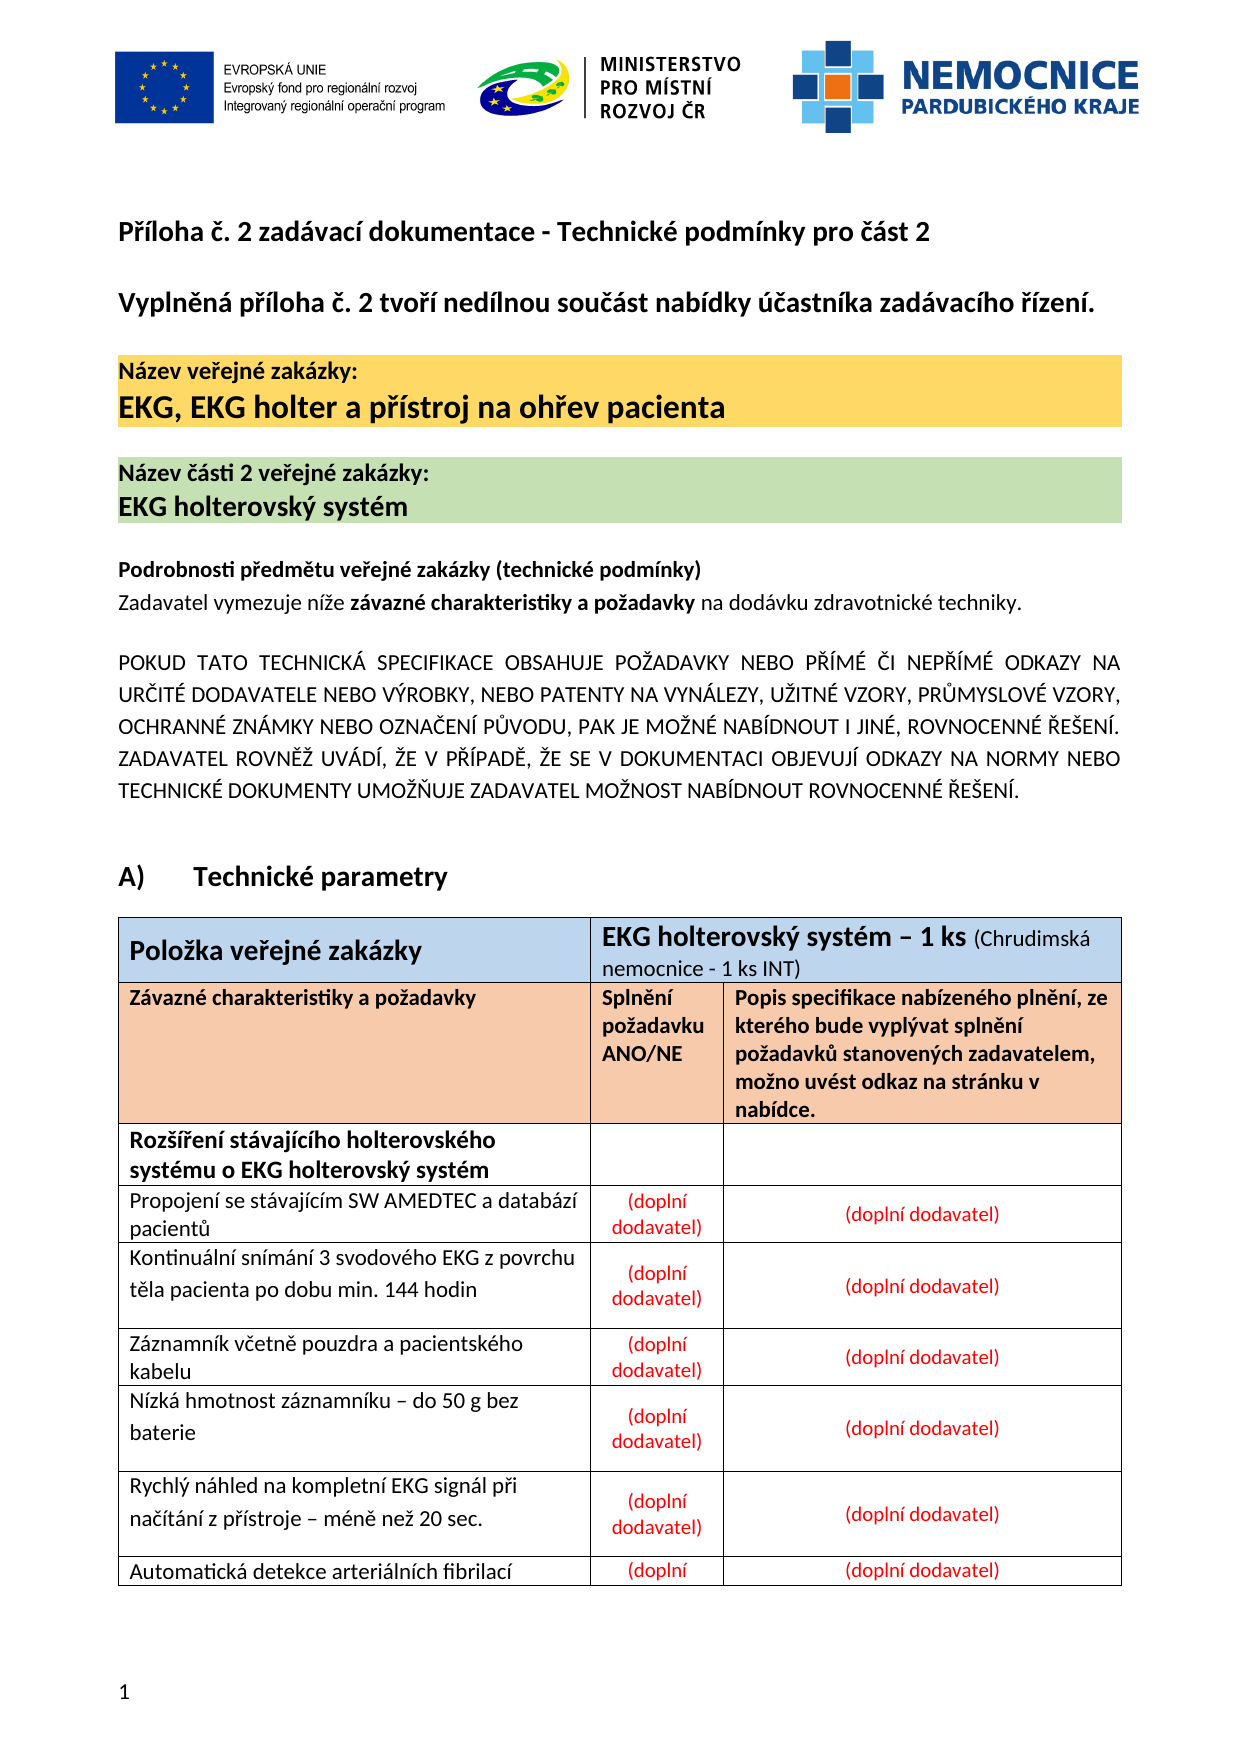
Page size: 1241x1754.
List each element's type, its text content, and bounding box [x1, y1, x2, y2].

text Zadavatel vymezuje níže závazné charakteristiky a požadavky na dodávku zdravotnické techniky. [118, 588, 1122, 616]
table_cell (doplní dodavatel) [591, 1329, 723, 1385]
table_cell Závazné charakteristiky a požadavky [119, 983, 590, 1123]
table_cell Popis specifikace nabízeného plnění, ze kterého bude vyplývat splnění požadavků stanovených zadavatelem, možno uvést odkaz na stránku v nabídce. [724, 983, 1121, 1123]
table_cell Splnění požadavku ANO/NE [591, 983, 723, 1123]
table_cell Automatická detekce arteriálních fibrilací [119, 1557, 590, 1585]
picture [791, 39, 1139, 134]
text Vyplněná příloha č. 2 tvoří nedílnou součást nabídky účastníka zadávacího řízení. [118, 284, 1122, 320]
table_header Položka veřejné zakázky [119, 918, 590, 982]
table_cell (doplní dodavatel) [724, 1472, 1121, 1556]
table_cell (doplní dodavatel) [591, 1186, 723, 1242]
picture [93, 27, 762, 147]
text Podrobnosti předmětu veřejné zakázky (technické podmínky) [118, 555, 1122, 583]
table_cell [724, 1124, 1121, 1185]
table_cell (doplní dodavatel) [591, 1472, 723, 1556]
text Název části 2 veřejné zakázky: [118, 457, 1122, 488]
text EKG, EKG holter a přístroj na ohřev pacienta [118, 386, 1122, 427]
table_cell Rychlý náhled na kompletní EKG signál při načítání z přístroje – méně než 20 sec. [119, 1472, 590, 1556]
table_cell (doplní dodavatel) [724, 1329, 1121, 1385]
text POKUD TATO TECHNICKÁ SPECIFIKACE OBSAHUJE POŽADAVKY NEBO PŘÍMÉ ČI NEPŘÍMÉ ODKAZY NA URČITÉ DODAVATELE NEBO VÝROBKY, NEBO PATENTY NA VYNÁLEZY, UŽITNÉ VZORY, PRŮMYSLOVÉ VZORY, OCHRANNÉ ZNÁMKY NEBO OZNAČENÍ PŮVODU, PAK JE MOŽNÉ NABÍDNOUT I JINÉ, ROVNOCENNÉ ŘEŠENÍ. ZADAVATEL ROVNĚŽ UVÁDÍ, ŽE V PŘÍPADĚ, ŽE SE V DOKUMENTACI OBJEVUJÍ ODKAZY NA NORMY NEBO TECHNICKÉ DOKUMENTY UMOŽŇUJE ZADAVATEL MOŽNOST NABÍDNOUT ROVNOCENNÉ ŘEŠENÍ. [118, 648, 1122, 804]
text Název veřejné zakázky: [118, 355, 1122, 386]
table_cell (doplní dodavatel) [724, 1243, 1121, 1328]
table_cell [591, 1124, 723, 1185]
table_cell Nízká hmotnost záznamníku – do 50 g bez baterie [119, 1386, 590, 1471]
table_cell Propojení se stávajícím SW AMEDTEC a databází pacientů [119, 1186, 590, 1242]
table_cell (doplní dodavatel) [591, 1386, 723, 1471]
table_cell (doplní dodavatel) [724, 1186, 1121, 1242]
table_cell (doplní dodavatel) [591, 1243, 723, 1328]
table_cell Záznamník včetně pouzdra a pacientského kabelu [119, 1329, 590, 1385]
table_cell Kontinuální snímání 3 svodového EKG z povrchu těla pacienta po dobu min. 144 hodin [119, 1243, 590, 1328]
table_cell (doplní dodavatel) [591, 1557, 723, 1585]
table_cell (doplní dodavatel) [724, 1386, 1121, 1471]
subtitle Technické parametry [118, 858, 1122, 893]
table_cell (doplní dodavatel) [724, 1557, 1121, 1585]
text EKG holterovský systém [118, 488, 1122, 523]
table_cell Rozšíření stávajícího holterovského systému o EKG holterovský systém [119, 1124, 590, 1185]
text Příloha č. 2 zadávací dokumentace - Technické podmínky pro část 2 [118, 213, 1122, 248]
table_header EKG holterovský systém – 1 ks (Chrudimská nemocnice - 1 ks INT) [591, 918, 1121, 982]
